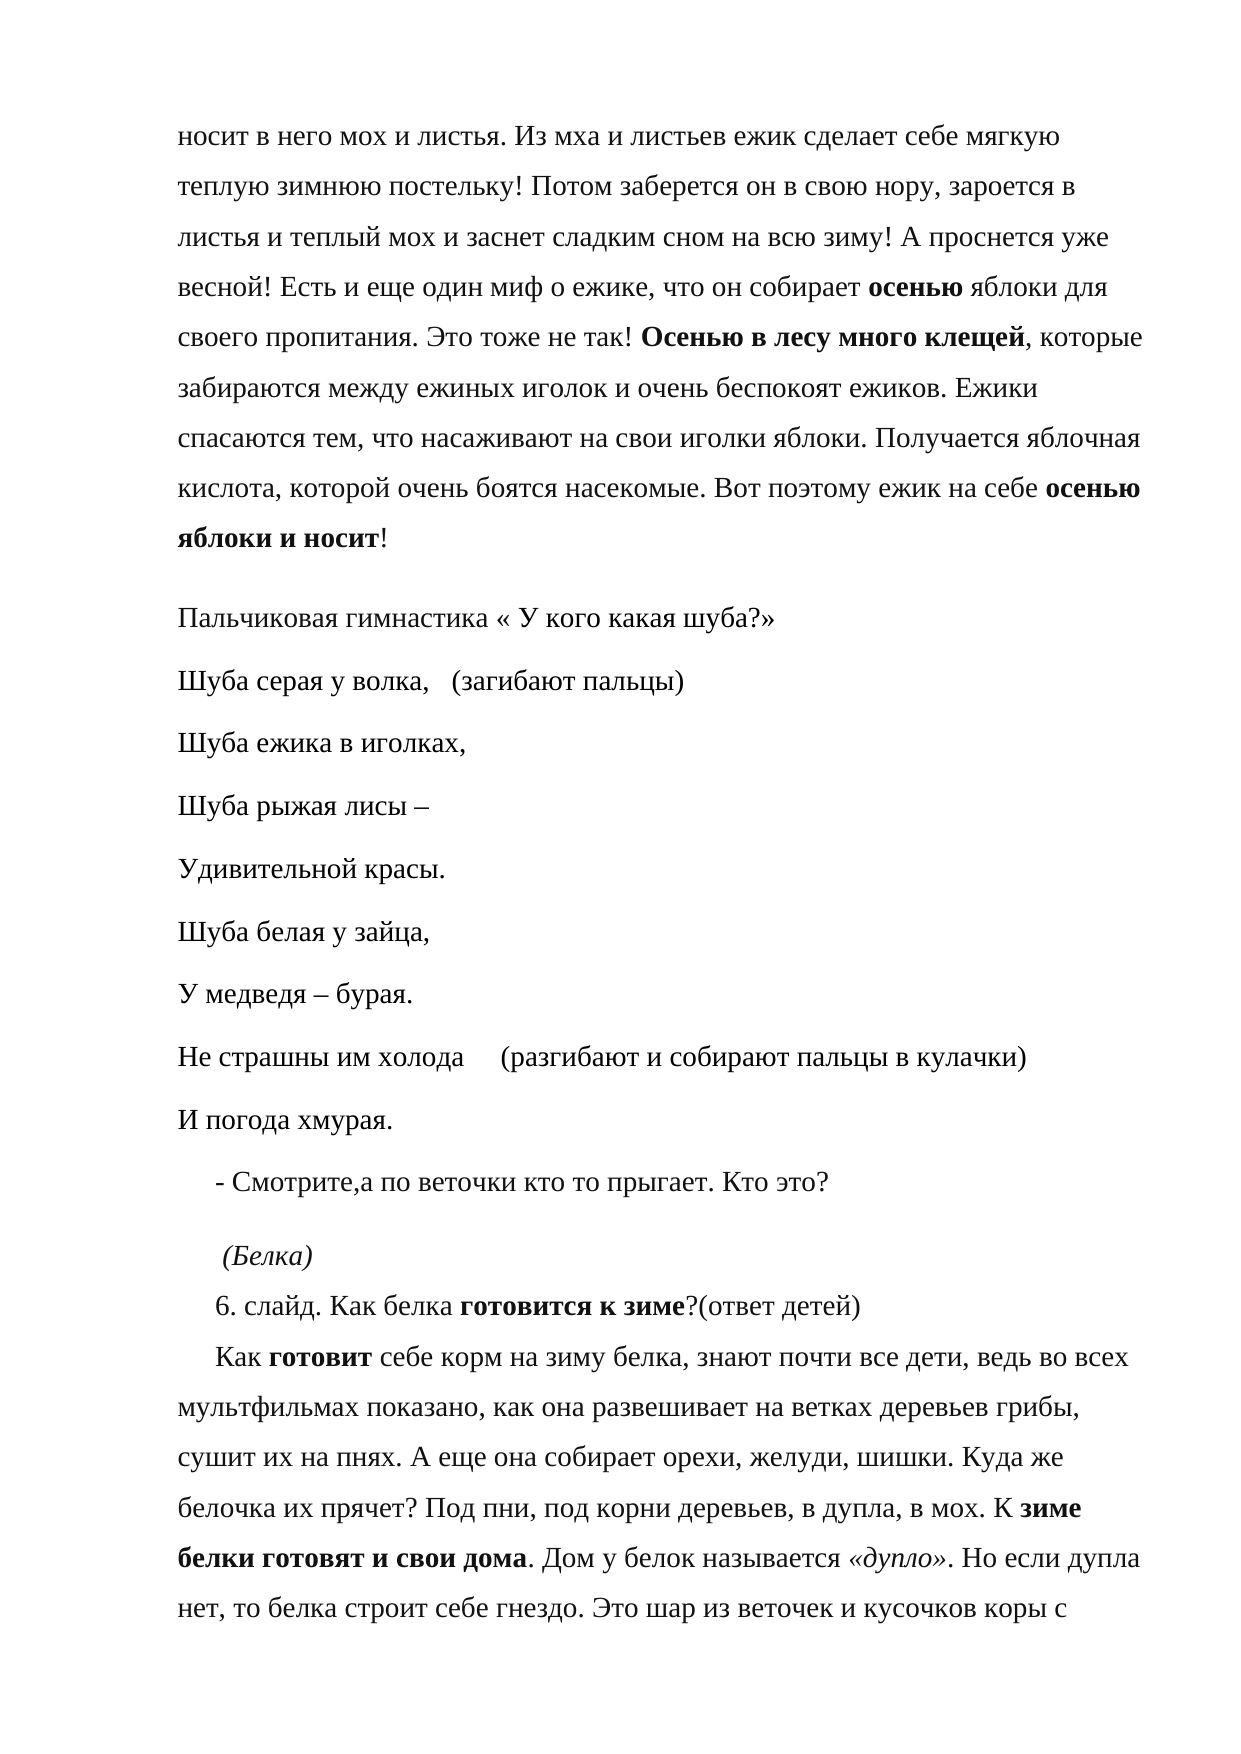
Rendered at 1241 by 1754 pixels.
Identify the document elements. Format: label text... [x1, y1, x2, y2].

text Шуба белая у зайца, [177, 914, 1152, 947]
text Пальчиковая гимнастика « У кого какая шуба?» [177, 600, 1152, 634]
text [177, 1339, 1152, 1624]
text 6. слайд. Как белка готовится к зиме?(ответ детей) [177, 1288, 1152, 1322]
text И погода хмурая. [177, 1102, 1152, 1135]
text (Белка) [177, 1238, 1152, 1272]
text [177, 118, 1152, 554]
text Удивительной красы. [177, 851, 1152, 884]
text У медведя – бурая. [177, 976, 1152, 1010]
text Шуба ежика в иголках, [177, 726, 1152, 759]
text Шуба серая у волка, (загибают пальцы) [177, 663, 1152, 696]
text Не страшны им холода (разгибают и собирают пальцы в кулачки) [177, 1039, 1152, 1073]
text Шуба рыжая лисы – [177, 788, 1152, 822]
text - Смотрите,а по веточки кто то прыгает. Кто это? [177, 1164, 1152, 1198]
